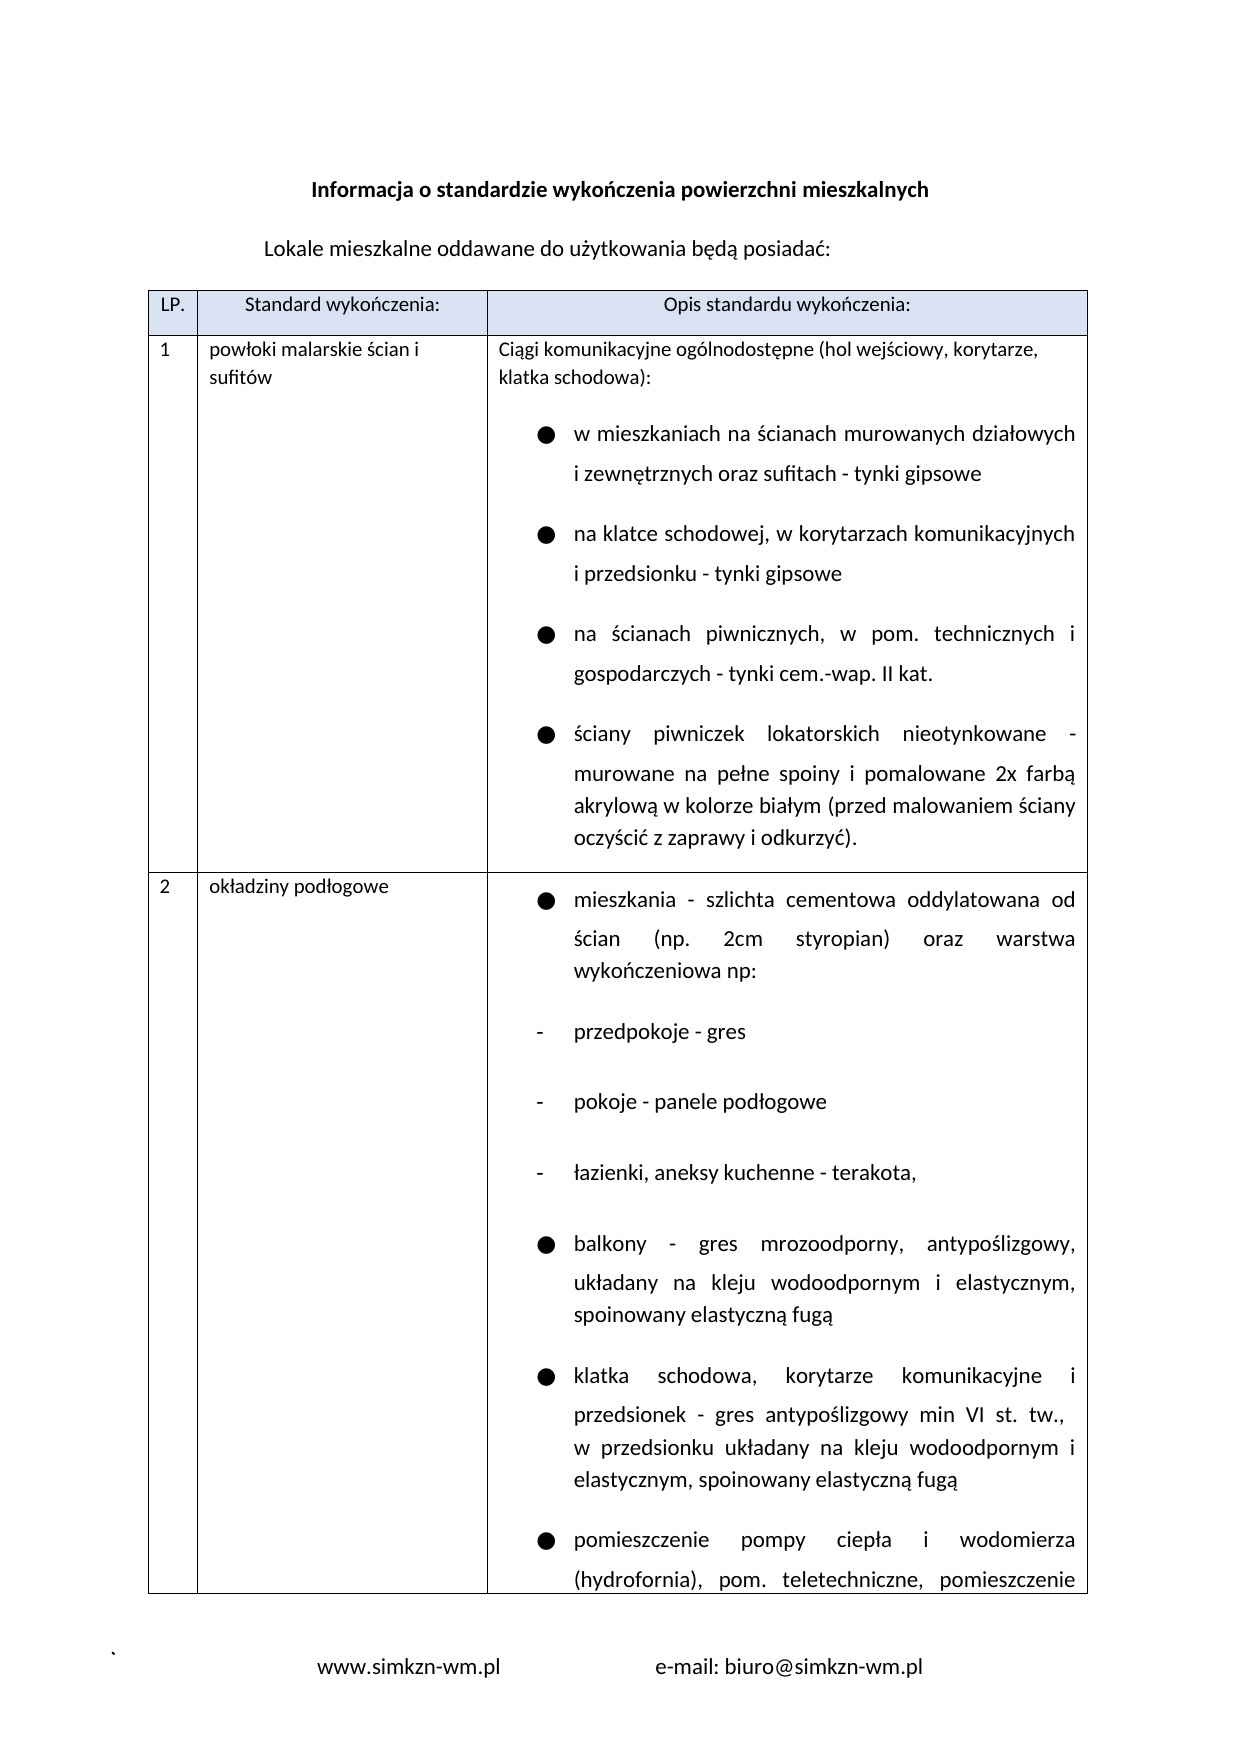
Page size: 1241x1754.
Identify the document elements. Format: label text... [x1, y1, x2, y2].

text Informacja o standardzie wykończenia powierzchni mieszkalnych [148, 176, 1093, 204]
table_header LP. [149, 291, 197, 335]
table_cell 1 [149, 336, 197, 872]
table_cell Ciągi komunikacyjne ogólnodostępne (hol wejściowy, korytarze, klatka schodowa): w mieszkaniach na ścianach murowanych działowych i zewnętrznych oraz sufitach - tynki gipsowe na klatce schodowej, w korytarzach komunikacyjnych i przedsionku - tynki gipsowe na ścianach piwnicznych, w pom. technicznych i gospodarczych - tynki cem.-wap. II kat. ściany piwniczek lokatorskich nieotynkowane - murowane na pełne spoiny i pomalowane 2x farbą akrylową w kolorze białym (przed malowaniem ściany oczyścić z zaprawy i odkurzyć). [488, 336, 1087, 872]
table_cell powłoki malarskie ścian i sufitów [198, 336, 487, 872]
table_header Opis standardu wykończenia: [488, 291, 1087, 335]
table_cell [488, 873, 1087, 1593]
table_header Standard wykończenia: [198, 291, 487, 335]
table_cell 2 [149, 873, 197, 1593]
table_cell okładziny podłogowe [198, 873, 487, 1593]
text Lokale mieszkalne oddawane do użytkowania będą posiadać: [148, 234, 1093, 262]
